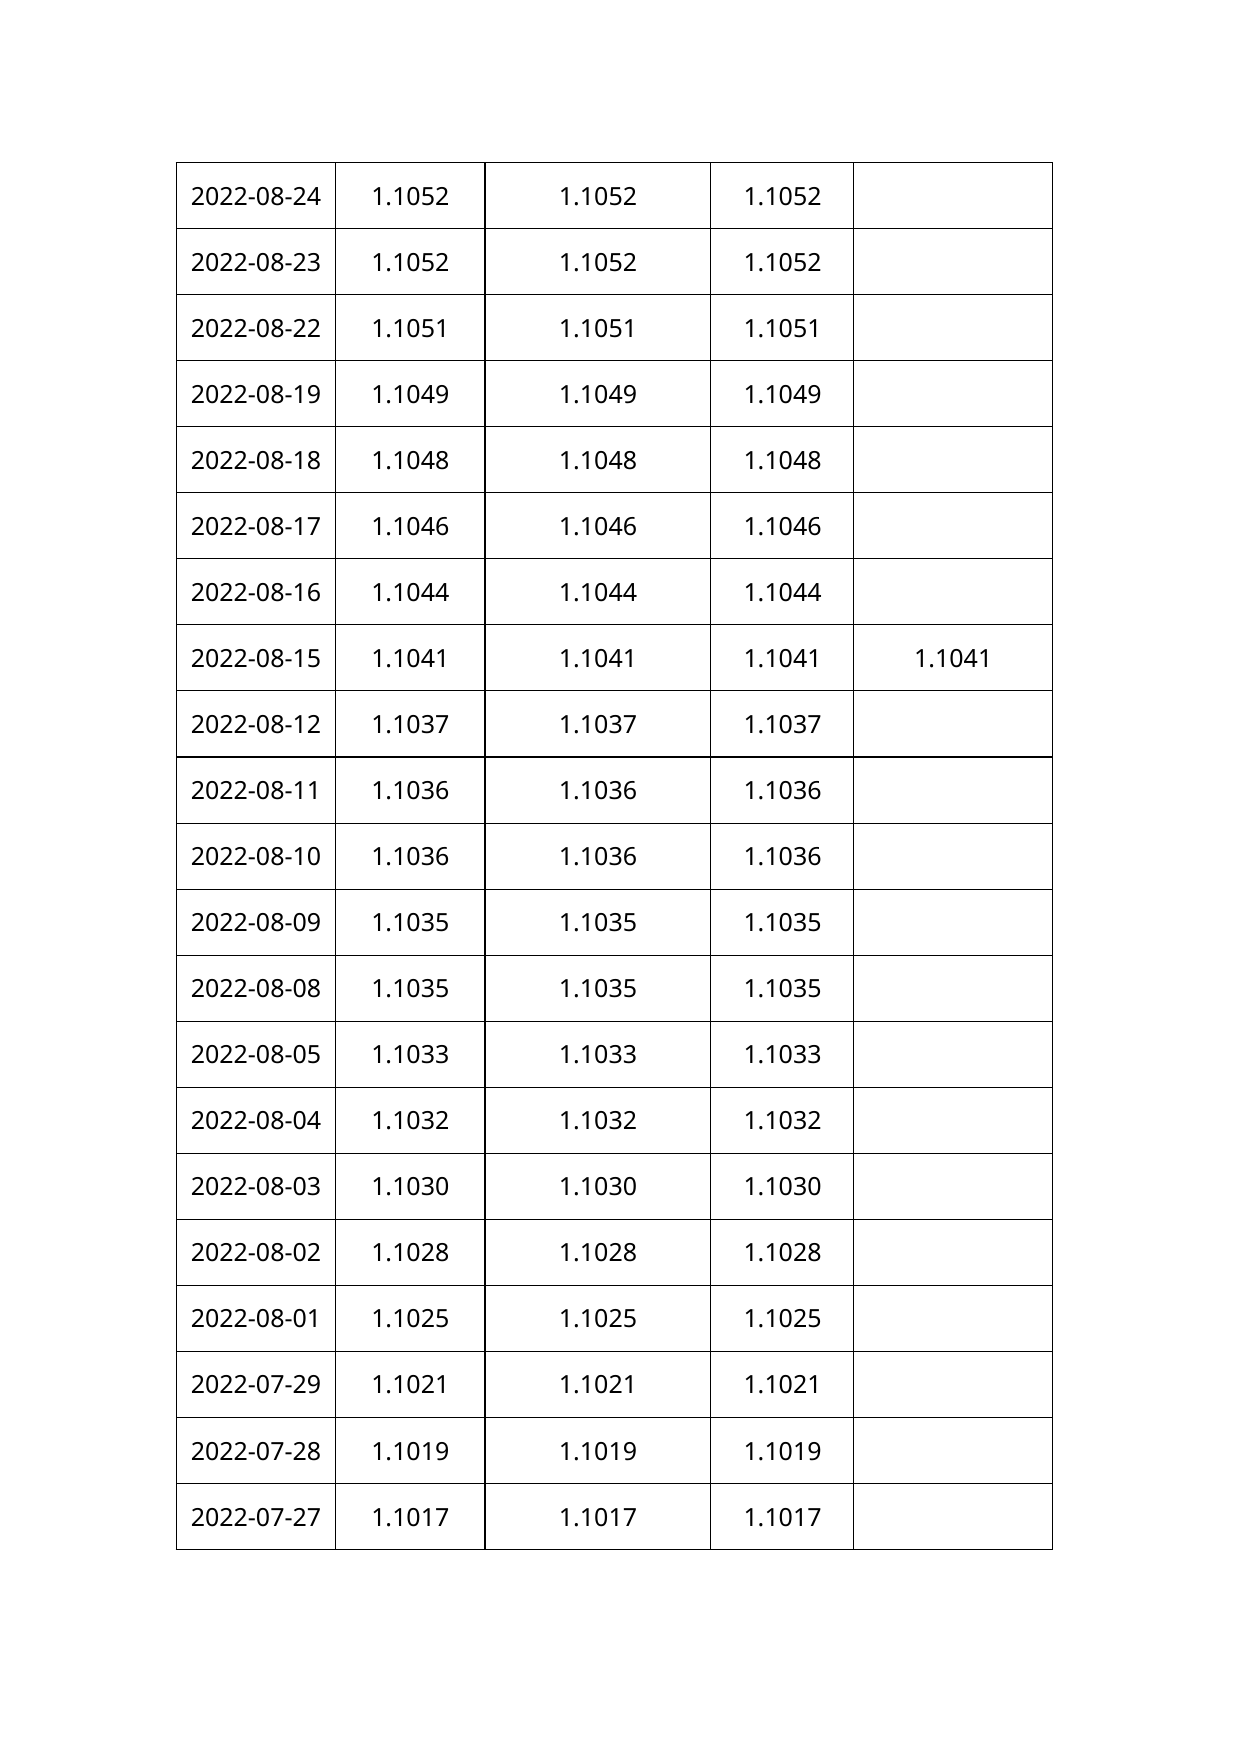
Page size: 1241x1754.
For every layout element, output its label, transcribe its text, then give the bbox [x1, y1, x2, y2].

table_cell 2022-08-19 [177, 361, 335, 426]
table_cell [854, 559, 1052, 624]
table_cell 1.1019 [486, 1418, 710, 1483]
table_cell [854, 1088, 1052, 1153]
table_cell 1.1041 [336, 625, 484, 690]
table_cell 2022-08-03 [177, 1154, 335, 1219]
table_cell 2022-08-02 [177, 1220, 335, 1285]
table_cell 2022-08-09 [177, 890, 335, 954]
table_cell 1.1035 [711, 956, 853, 1021]
table_cell 1.1032 [486, 1088, 710, 1153]
table_cell 2022-08-18 [177, 427, 335, 492]
table_cell 1.1017 [336, 1484, 484, 1549]
table_cell 1.1032 [711, 1088, 853, 1153]
table_cell 1.1035 [486, 956, 710, 1021]
table_cell 1.1036 [336, 758, 484, 822]
table_cell 1.1052 [336, 229, 484, 294]
table_cell [854, 691, 1052, 756]
table_cell 1.1046 [711, 493, 853, 558]
table_cell 1.1036 [711, 824, 853, 888]
table_cell [854, 758, 1052, 822]
table_cell 1.1049 [336, 361, 484, 426]
table_cell 1.1030 [486, 1154, 710, 1219]
table_cell 1.1044 [336, 559, 484, 624]
table_cell 2022-08-04 [177, 1088, 335, 1153]
table_cell 1.1033 [486, 1022, 710, 1087]
table_cell 1.1030 [711, 1154, 853, 1219]
table_cell 2022-08-10 [177, 824, 335, 888]
table_cell [854, 890, 1052, 954]
table_cell 1.1044 [711, 559, 853, 624]
table_cell 1.1036 [486, 824, 710, 888]
table_cell [854, 1286, 1052, 1351]
table_cell 1.1036 [486, 758, 710, 822]
table_cell 2022-08-05 [177, 1022, 335, 1087]
table_cell 1.1021 [711, 1352, 853, 1417]
table_cell 1.1037 [336, 691, 484, 756]
table_cell 2022-08-17 [177, 493, 335, 558]
table_cell 1.1051 [486, 295, 710, 360]
table_cell 1.1052 [486, 163, 710, 228]
table_cell 1.1052 [336, 163, 484, 228]
table_cell [854, 361, 1052, 426]
table_cell [854, 295, 1052, 360]
table_cell 1.1041 [711, 625, 853, 690]
table_cell [854, 427, 1052, 492]
table_cell [854, 163, 1052, 228]
table_cell 1.1021 [336, 1352, 484, 1417]
table_cell 1.1052 [711, 229, 853, 294]
table_cell 1.1021 [486, 1352, 710, 1417]
table_cell 2022-08-24 [177, 163, 335, 228]
table_cell 1.1019 [336, 1418, 484, 1483]
table_cell 2022-07-29 [177, 1352, 335, 1417]
table_cell 1.1036 [336, 824, 484, 888]
table_cell 1.1046 [336, 493, 484, 558]
table_cell 1.1051 [711, 295, 853, 360]
table_cell 1.1025 [336, 1286, 484, 1351]
table_cell 1.1049 [486, 361, 710, 426]
table_cell 1.1036 [711, 758, 853, 822]
table_cell 2022-08-23 [177, 229, 335, 294]
table_cell [854, 1022, 1052, 1087]
table_cell 1.1037 [486, 691, 710, 756]
table_cell [854, 229, 1052, 294]
table_cell [854, 1418, 1052, 1483]
table_cell 1.1044 [486, 559, 710, 624]
table_cell 1.1028 [336, 1220, 484, 1285]
table_cell 2022-07-27 [177, 1484, 335, 1549]
table_cell 1.1025 [711, 1286, 853, 1351]
table_cell 1.1028 [486, 1220, 710, 1285]
table_cell 2022-08-16 [177, 559, 335, 624]
table_cell 1.1017 [711, 1484, 853, 1549]
table_cell 1.1052 [486, 229, 710, 294]
table_cell 1.1048 [336, 427, 484, 492]
table_cell 1.1046 [486, 493, 710, 558]
table_cell [854, 824, 1052, 888]
table_cell 1.1030 [336, 1154, 484, 1219]
table_cell 1.1033 [336, 1022, 484, 1087]
table_cell 1.1049 [711, 361, 853, 426]
table_cell 1.1052 [711, 163, 853, 228]
table_cell 1.1017 [486, 1484, 710, 1549]
table_cell [854, 1220, 1052, 1285]
table_cell 1.1033 [711, 1022, 853, 1087]
table_cell 2022-08-15 [177, 625, 335, 690]
table_cell [854, 1484, 1052, 1549]
table_cell [854, 1352, 1052, 1417]
table_cell 1.1035 [336, 890, 484, 954]
table_cell 2022-08-01 [177, 1286, 335, 1351]
table_cell 1.1035 [486, 890, 710, 954]
table_cell 2022-08-08 [177, 956, 335, 1021]
table_cell 1.1048 [486, 427, 710, 492]
table_cell 1.1035 [711, 890, 853, 954]
table_cell 1.1041 [854, 625, 1052, 690]
table_cell [854, 1154, 1052, 1219]
table_cell 1.1025 [486, 1286, 710, 1351]
table_cell 2022-08-22 [177, 295, 335, 360]
table_cell 2022-08-12 [177, 691, 335, 756]
table_cell 1.1019 [711, 1418, 853, 1483]
table_cell 1.1028 [711, 1220, 853, 1285]
table_cell 1.1041 [486, 625, 710, 690]
table_cell 1.1051 [336, 295, 484, 360]
table_cell 2022-08-11 [177, 758, 335, 822]
table_cell 1.1037 [711, 691, 853, 756]
table_cell 2022-07-28 [177, 1418, 335, 1483]
table_cell 1.1035 [336, 956, 484, 1021]
table_cell [854, 493, 1052, 558]
table_cell 1.1048 [711, 427, 853, 492]
table_cell [854, 956, 1052, 1021]
table_cell 1.1032 [336, 1088, 484, 1153]
